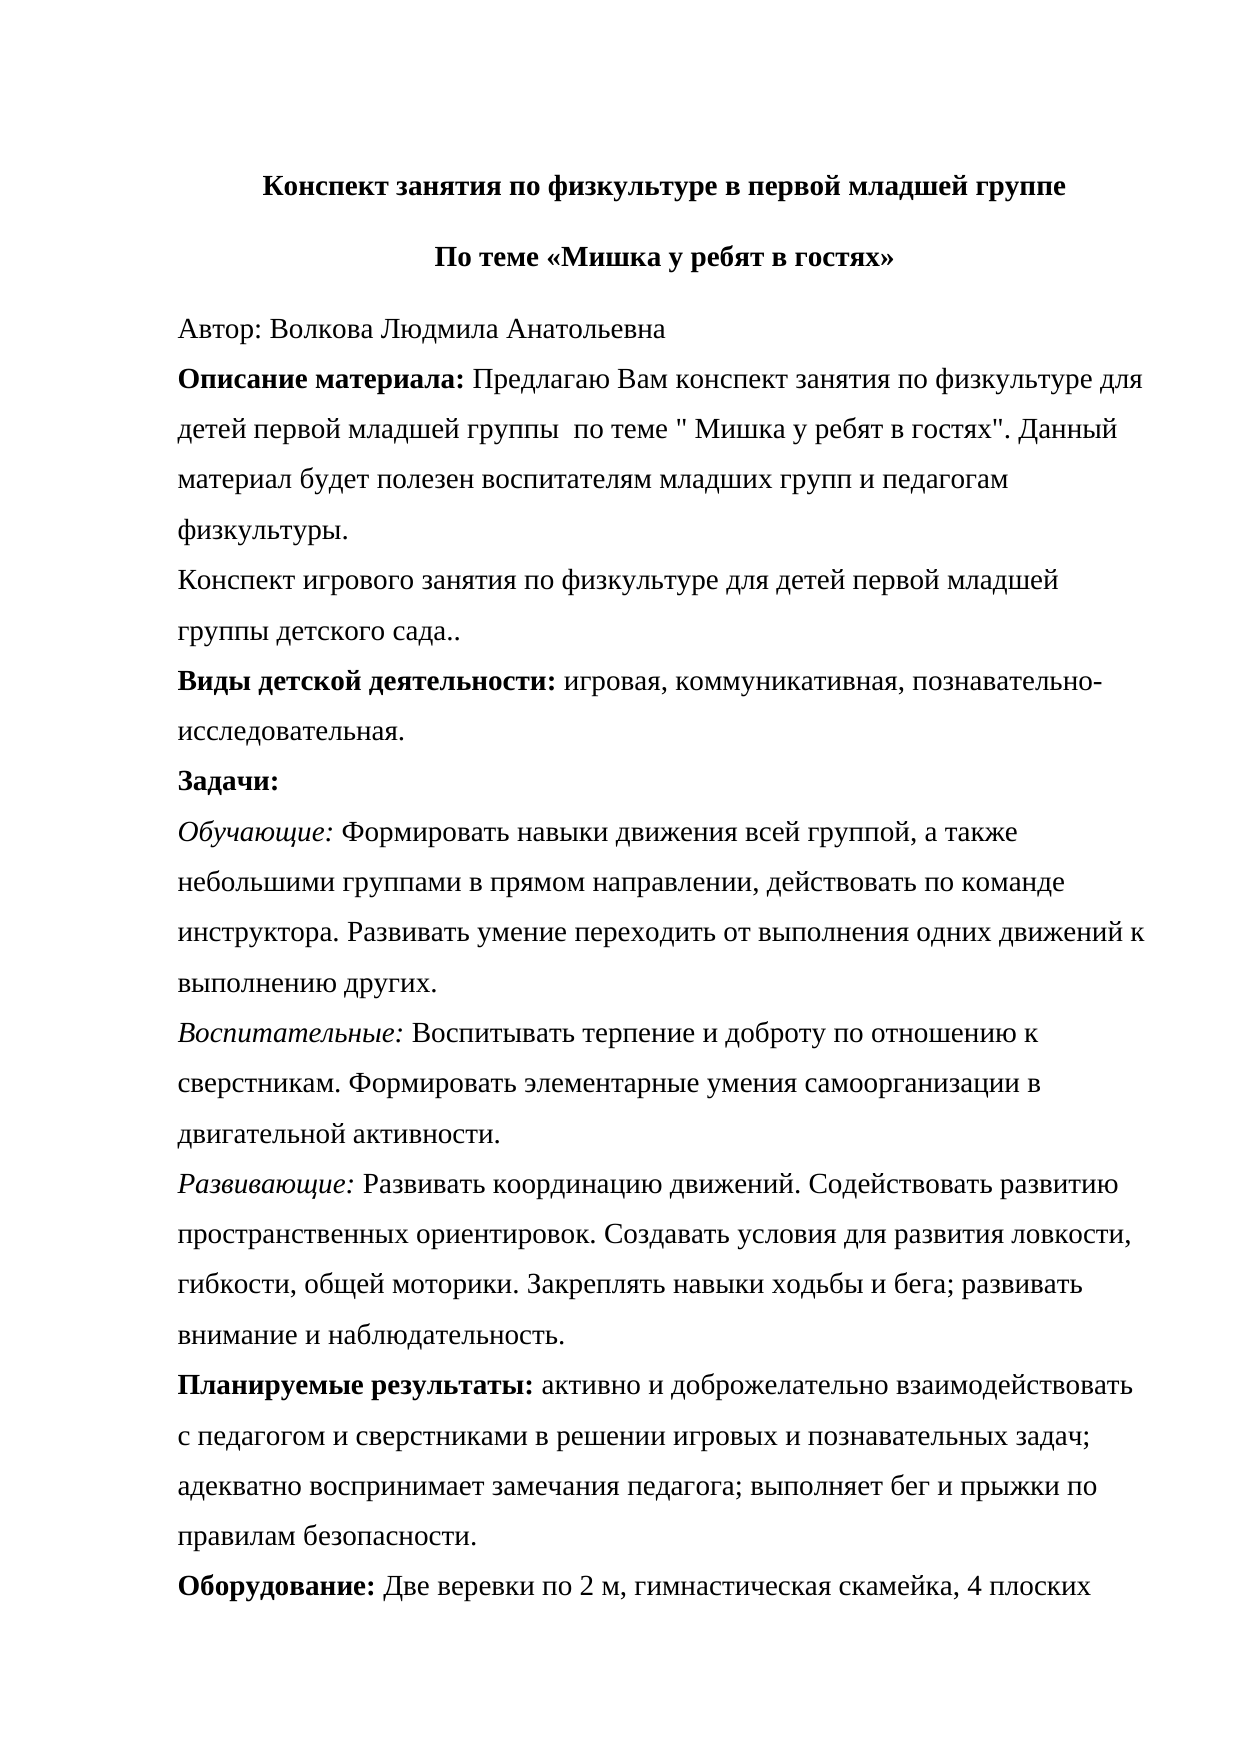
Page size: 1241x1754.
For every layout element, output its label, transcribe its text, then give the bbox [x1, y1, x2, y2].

text Автор: Волкова Людмила Анатольевна [177, 311, 1152, 344]
text Конспект занятия по физкультуре в первой младшей группе [177, 168, 1152, 202]
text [177, 361, 1152, 1602]
text По теме «Мишка у ребят в гостях» [177, 239, 1152, 273]
